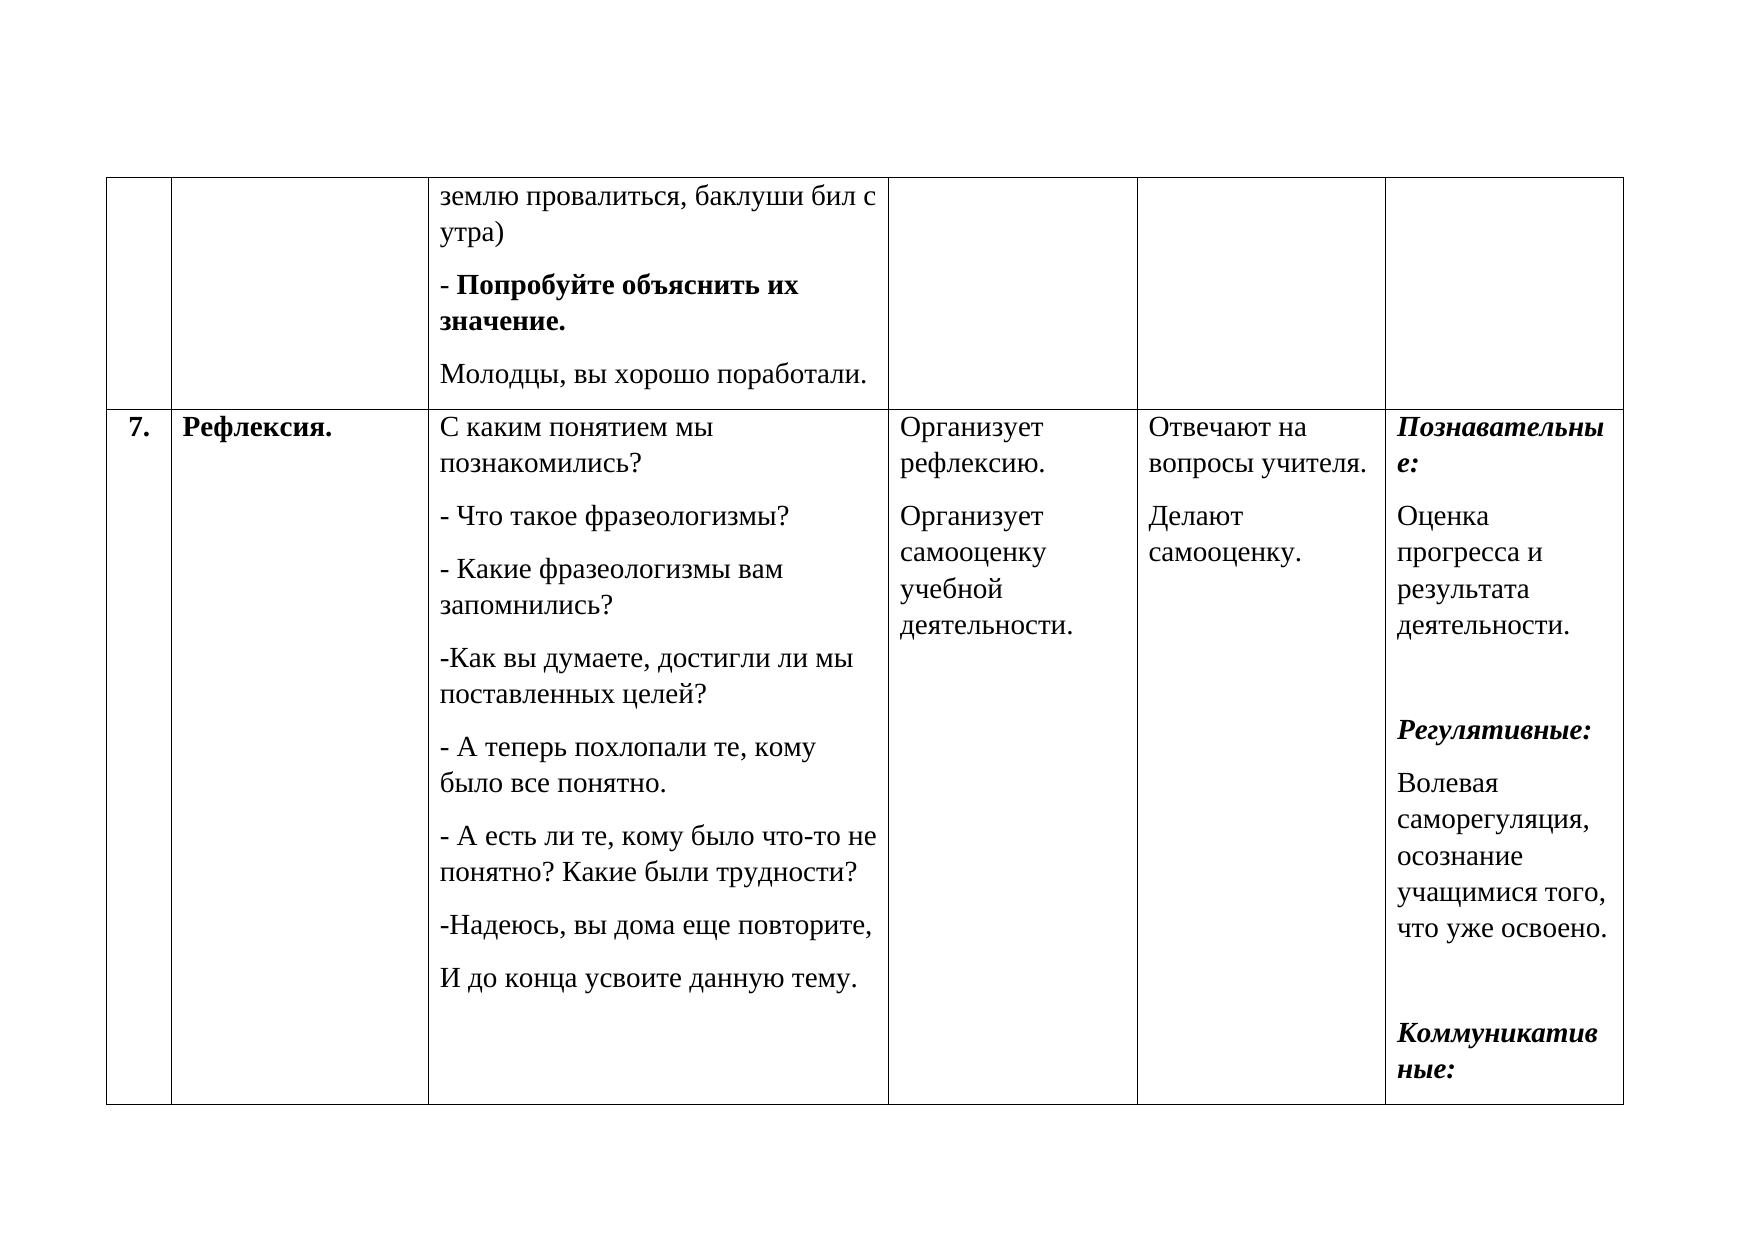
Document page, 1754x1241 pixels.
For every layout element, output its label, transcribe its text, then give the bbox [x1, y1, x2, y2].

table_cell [1138, 178, 1385, 408]
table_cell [889, 410, 1137, 1104]
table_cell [1386, 410, 1623, 1104]
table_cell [429, 410, 888, 1104]
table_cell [172, 178, 428, 408]
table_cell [429, 178, 888, 408]
table_cell 7. [107, 410, 171, 1104]
table_cell Рефлексия. [172, 410, 428, 1104]
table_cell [1386, 178, 1623, 408]
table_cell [1138, 410, 1385, 1104]
table_cell 6. [107, 178, 171, 408]
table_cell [889, 178, 1137, 408]
